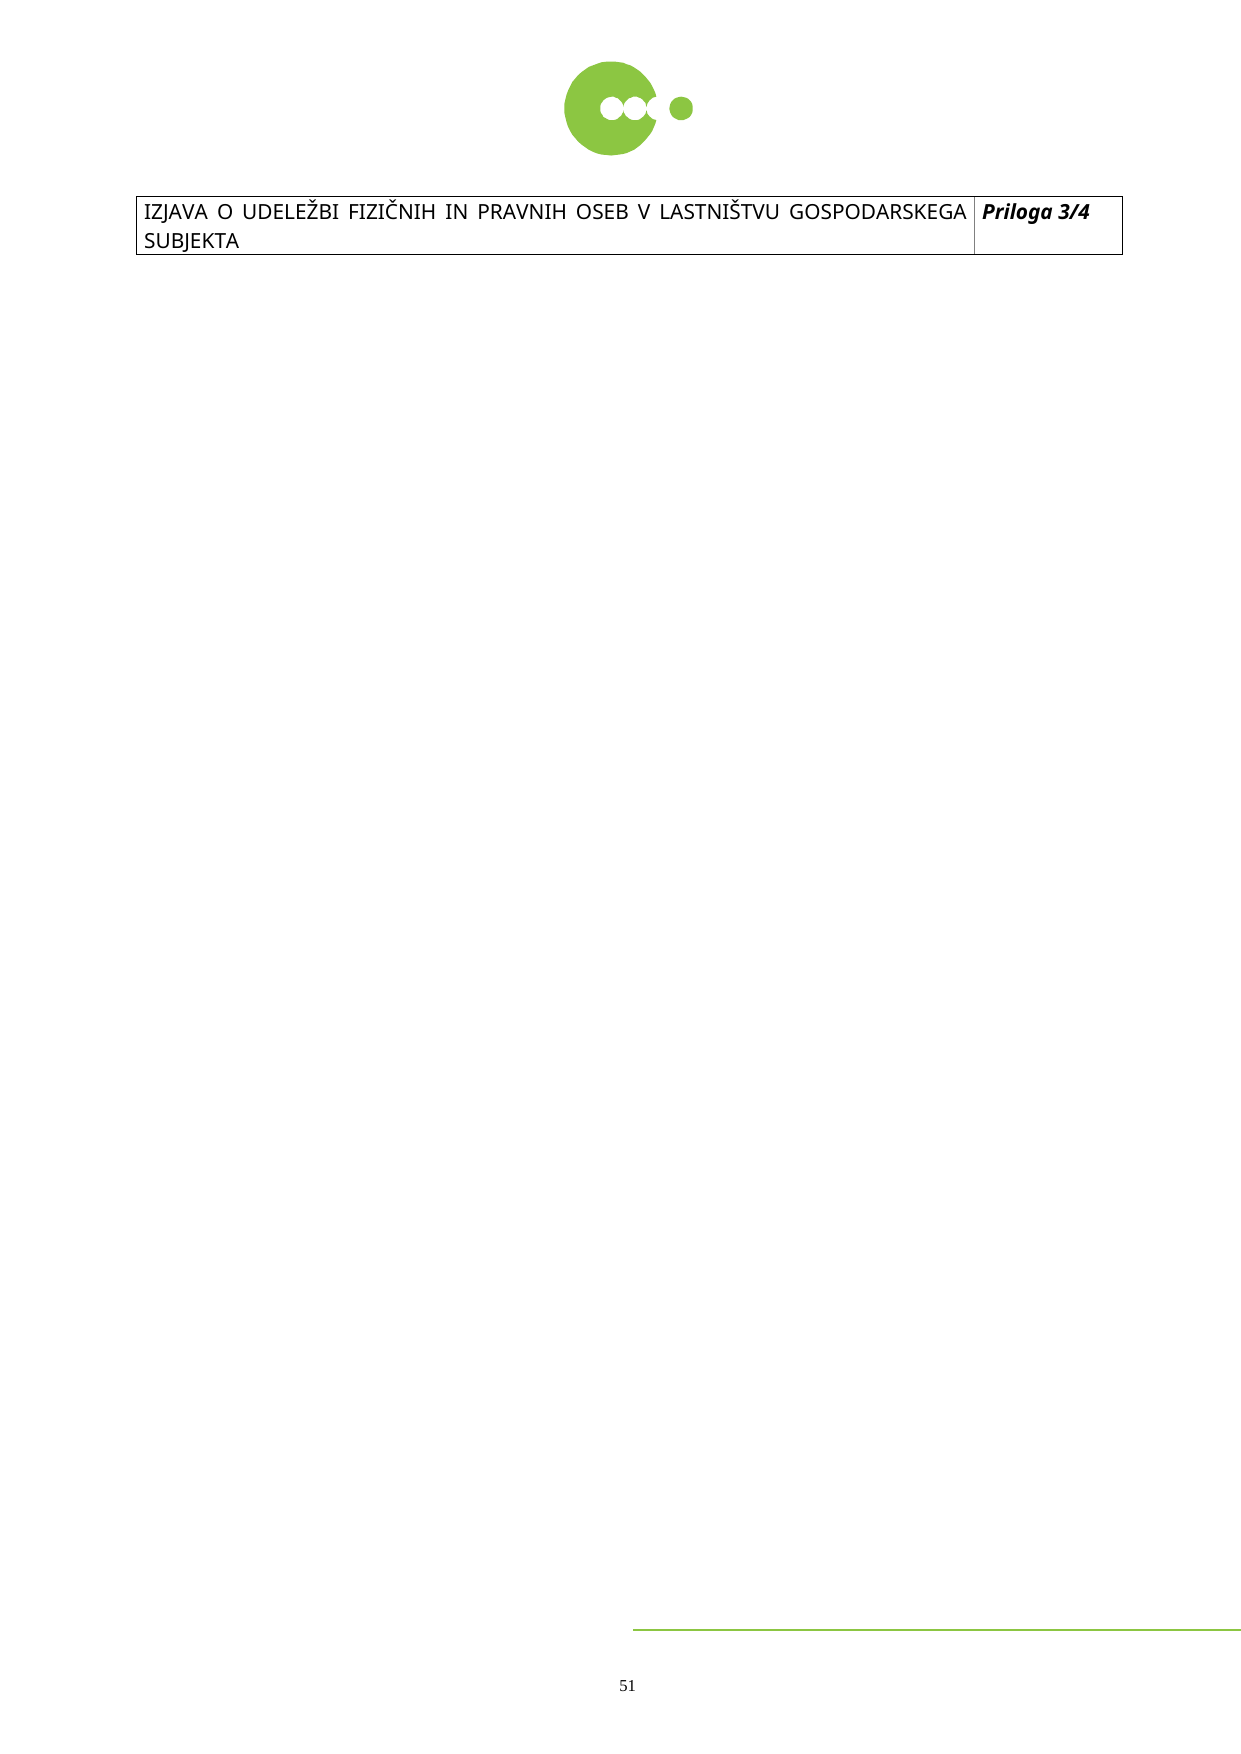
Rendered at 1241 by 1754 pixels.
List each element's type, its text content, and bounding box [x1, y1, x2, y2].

table_header Priloga 3/4 [975, 197, 1122, 254]
table_header IZJAVA O UDELEŽBI FIZIČNIH IN PRAVNIH OSEB V LASTNIŠTVU GOSPODARSKEGA SUBJEKTA [137, 197, 974, 254]
